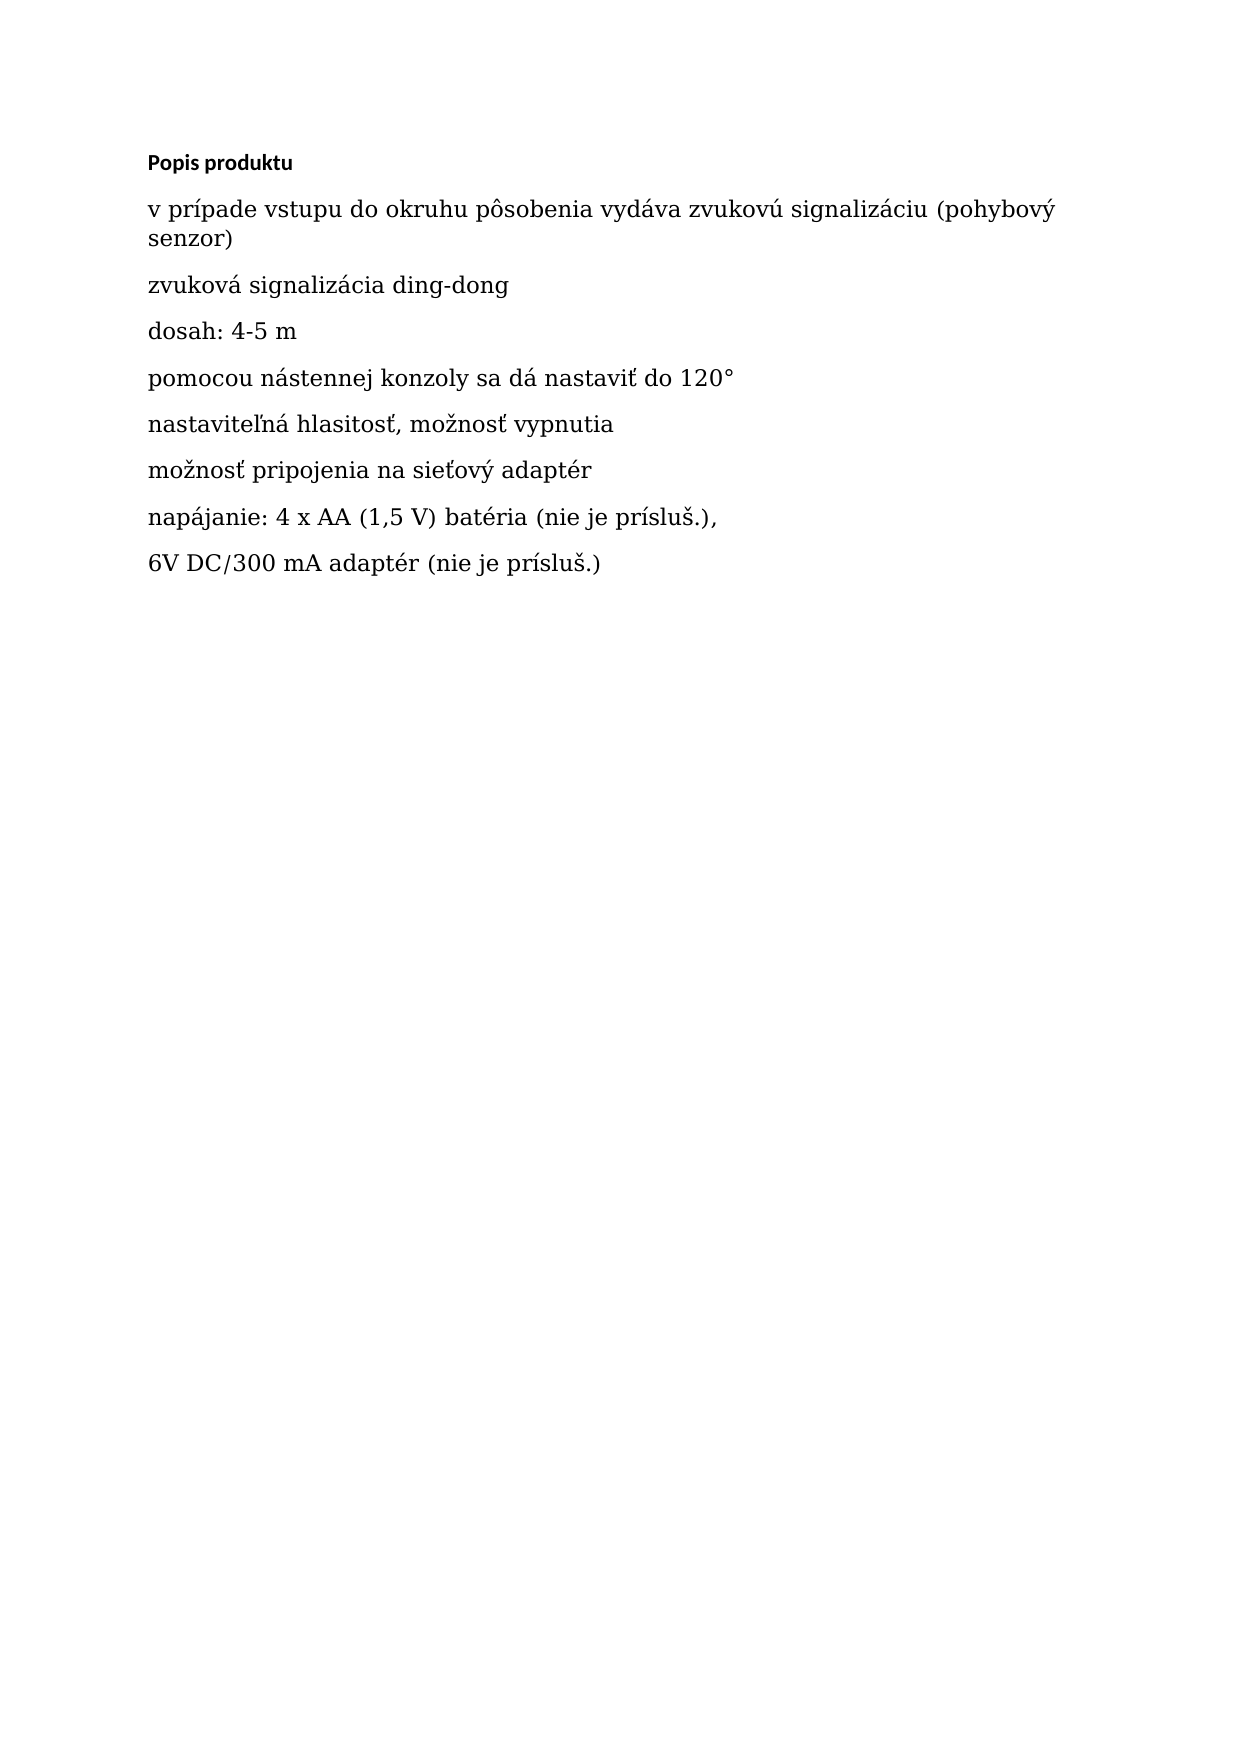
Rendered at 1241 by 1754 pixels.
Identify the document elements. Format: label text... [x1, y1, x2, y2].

text pomocou nástennej konzoly sa dá nastaviť do 120° [148, 363, 1093, 391]
text nastaviteľná hlasitosť, možnosť vypnutia [148, 409, 1093, 437]
text možnosť pripojenia na sieťový adaptér [148, 456, 1093, 483]
text 6V DC/300 mA adaptér (nie je prísluš.) [148, 549, 1093, 576]
text v prípade vstupu do okruhu pôsobenia vydáva zvukovú signalizáciu (pohybový senzor) [148, 194, 1093, 252]
text dosah: 4-5 m [148, 317, 1093, 344]
text Popis produktu [148, 148, 1093, 176]
text zvuková signalizácia ding-dong [148, 271, 1093, 298]
text napájanie: 4 x AA (1,5 V) batéria (nie je prísluš.), [148, 502, 1093, 530]
